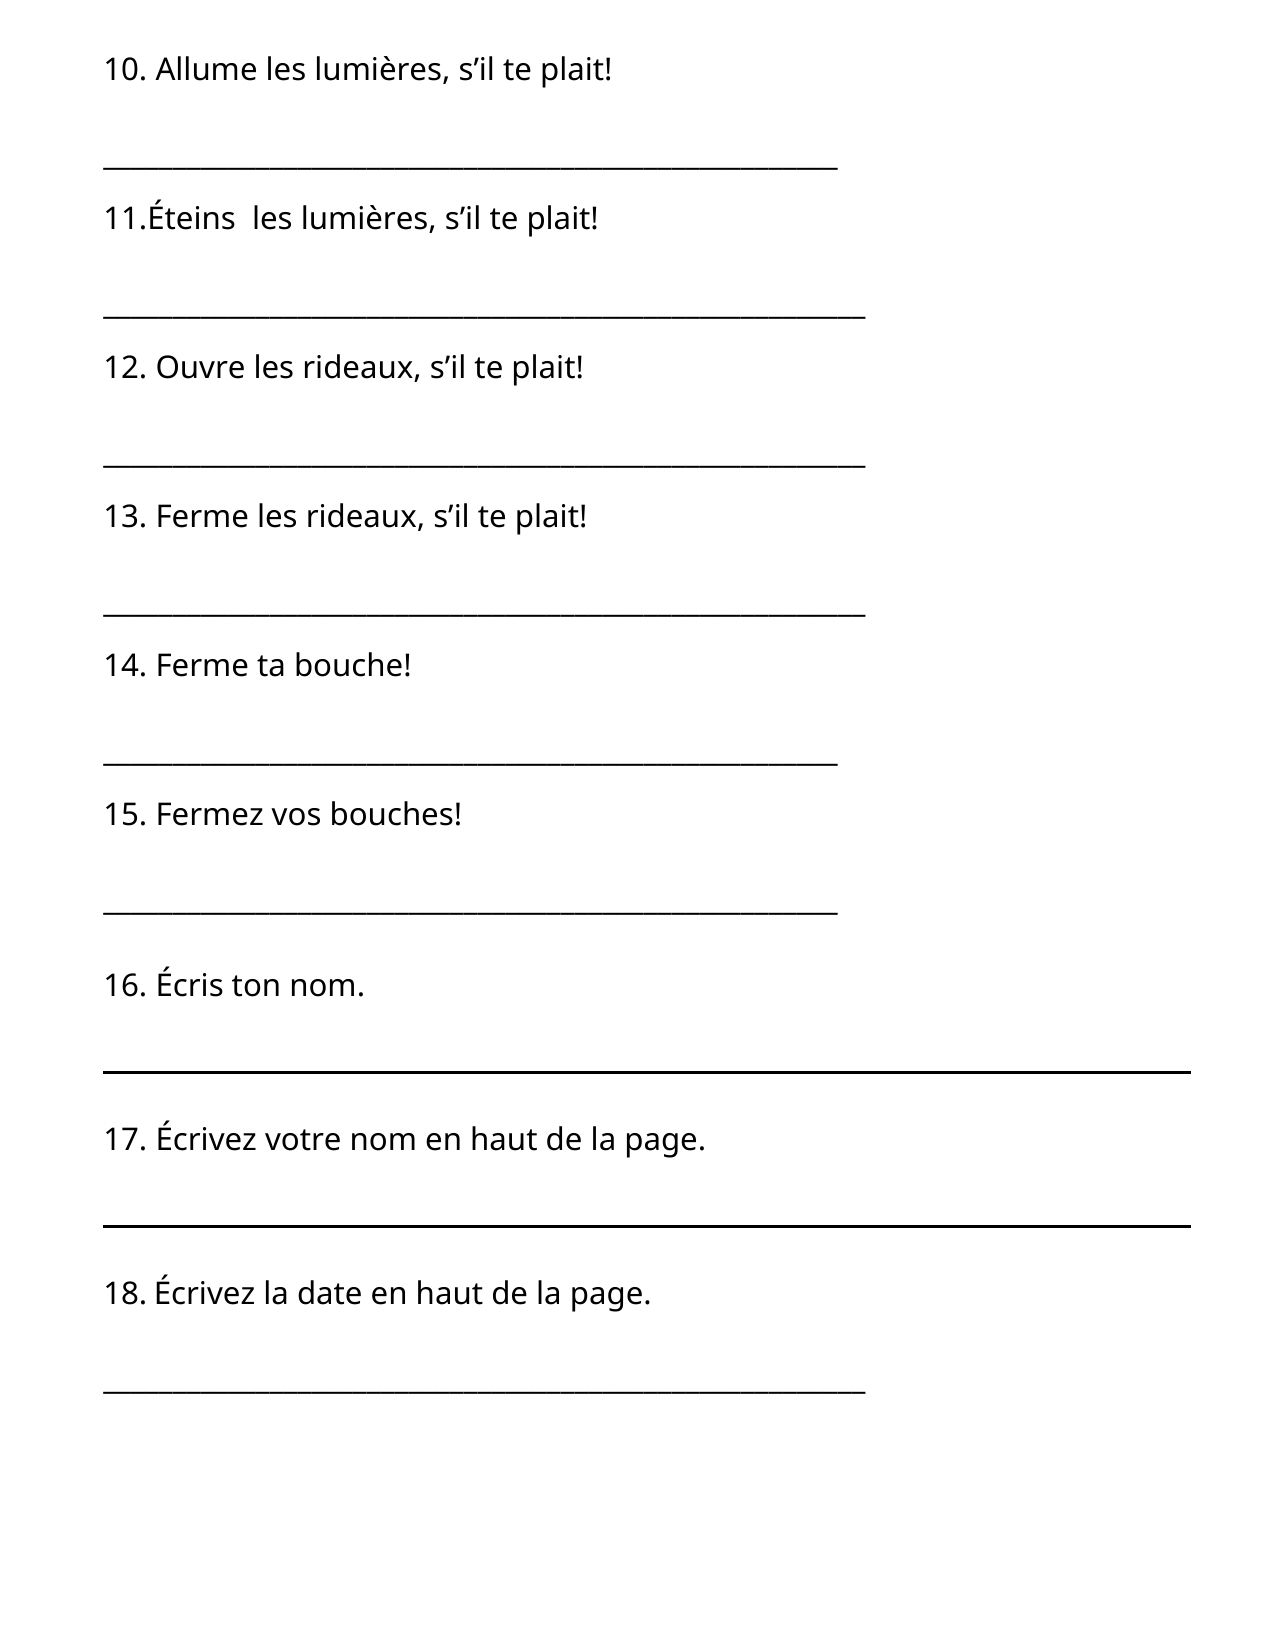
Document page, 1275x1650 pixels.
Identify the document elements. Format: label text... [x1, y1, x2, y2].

text 10. Allume les lumières, s’il te plait! [103, 47, 1191, 89]
text _______________________________________________________ [103, 1356, 1191, 1399]
text 14. Ferme ta bouche! [103, 643, 1191, 686]
text 15. Fermez vos bouches! [103, 792, 1191, 835]
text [103, 132, 1191, 175]
text _______________________________________________________ [103, 430, 1191, 473]
text 12. Ouvre les rideaux, s’il te plait! [103, 345, 1191, 388]
text _______________________________________________________ [103, 579, 1191, 622]
text 17. Écrivez votre nom en haut de la page. [103, 1117, 1191, 1159]
text _____________________________________________________ [103, 728, 1191, 771]
text _____________________________________________________ [103, 877, 1191, 920]
text 13. Ferme les rideaux, s’il te plait! [103, 494, 1191, 537]
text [103, 281, 1191, 324]
text 18. Écrivez la date en haut de la page. [103, 1271, 1191, 1314]
text 16. Écris ton nom. [103, 963, 1191, 1005]
text 11.Éteins les lumières, s’il te plait! [103, 196, 1191, 238]
